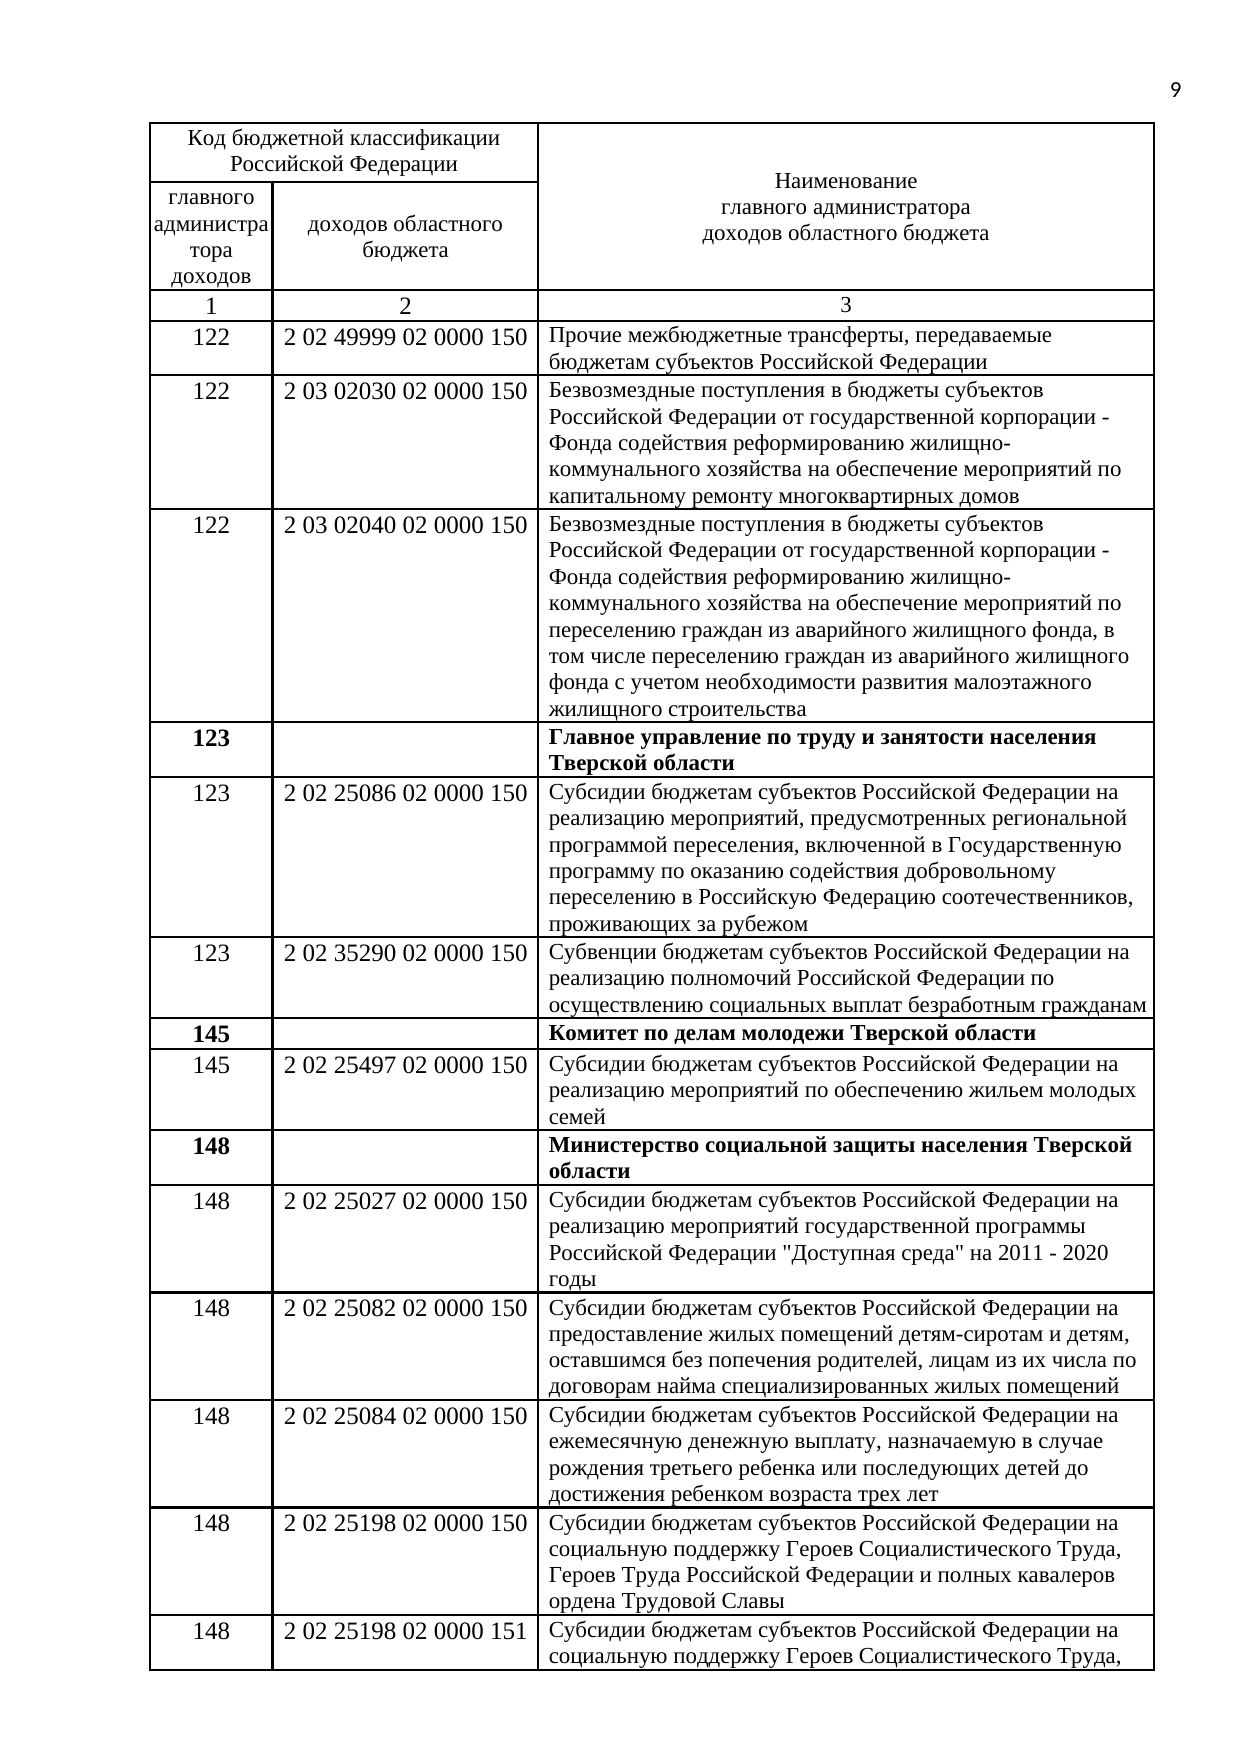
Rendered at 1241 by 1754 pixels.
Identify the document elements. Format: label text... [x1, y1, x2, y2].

table_cell главного администратора доходов [151, 183, 271, 289]
table_cell 2 03 02030 02 0000 150 [274, 376, 537, 508]
table_cell Субсидии бюджетам субъектов Российской Федерации на ежемесячную денежную выплату, назначаемую в случае рождения третьего ребенка или последующих детей до достижения ребенком возраста трех лет [539, 1401, 1153, 1506]
table_cell Безвозмездные поступления в бюджеты субъектов Российской Федерации от государственной корпорации - Фонда содействия реформированию жилищно-коммунального хозяйства на обеспечение мероприятий по переселению граждан из аварийного жилищного фонда, в том числе переселению граждан из аварийного жилищного фонда с учетом необходимости развития малоэтажного жилищного строительства [539, 510, 1153, 721]
table_cell 2 02 49999 02 0000 150 [274, 322, 537, 374]
table_cell 148 [151, 1131, 271, 1184]
table_cell 148 [151, 1616, 271, 1669]
table_cell [274, 1131, 537, 1184]
table_cell Безвозмездные поступления в бюджеты субъектов Российской Федерации от государственной корпорации - Фонда содействия реформированию жилищно-коммунального хозяйства на обеспечение мероприятий по капитальному ремонту многоквартирных домов [539, 376, 1153, 508]
table_cell 1 [151, 291, 271, 319]
table_cell 145 [151, 1050, 271, 1129]
table_cell [274, 723, 537, 776]
table_header Код бюджетной классификации Российской Федерации [151, 124, 537, 181]
table_cell Субвенции бюджетам субъектов Российской Федерации на реализацию полномочий Российской Федерации по осуществлению социальных выплат безработным гражданам [539, 938, 1153, 1017]
table_cell 148 [151, 1401, 271, 1506]
table_cell Субсидии бюджетам субъектов Российской Федерации на реализацию мероприятий по обеспечению жильем молодых семей [539, 1050, 1153, 1129]
table_cell 123 [151, 778, 271, 936]
table_cell [274, 1019, 537, 1048]
table_cell Министерство социальной защиты населения Тверской области [539, 1131, 1153, 1184]
table_cell 2 03 02040 02 0000 150 [274, 510, 537, 721]
table_cell Субсидии бюджетам субъектов Российской Федерации на реализацию мероприятий, предусмотренных региональной программой переселения, включенной в Государственную программу по оказанию содействия добровольному переселению в Российскую Федерацию соотечественников, проживающих за рубежом [539, 778, 1153, 936]
table_cell 2 02 25198 02 0000 151 [274, 1616, 537, 1669]
table_cell Комитет по делам молодежи Тверской области [539, 1019, 1153, 1048]
table_cell 3 [539, 291, 1153, 319]
table_cell доходов областного бюджета [274, 183, 537, 289]
table_header Наименование главного администратора доходов областного бюджета [539, 124, 1153, 289]
table_cell 2 02 35290 02 0000 150 [274, 938, 537, 1017]
table_cell 2 [274, 291, 537, 319]
table_cell 2 02 25086 02 0000 150 [274, 778, 537, 936]
table_cell 2 02 25198 02 0000 150 [274, 1509, 537, 1614]
table_cell 122 [151, 322, 271, 374]
table_cell Субсидии бюджетам субъектов Российской Федерации на реализацию мероприятий государственной программы Российской Федерации "Доступная среда" на 2011 - 2020 годы [539, 1186, 1153, 1291]
table_cell 145 [151, 1019, 271, 1048]
table_cell Главное управление по труду и занятости населения Тверской области [539, 723, 1153, 776]
table_cell 123 [151, 723, 271, 776]
table_cell 2 02 25027 02 0000 150 [274, 1186, 537, 1291]
table_cell 2 02 25082 02 0000 150 [274, 1294, 537, 1399]
table_cell Прочие межбюджетные трансферты, передаваемые бюджетам субъектов Российской Федерации [539, 322, 1153, 374]
table_cell 148 [151, 1509, 271, 1614]
table_cell Субсидии бюджетам субъектов Российской Федерации на предоставление жилых помещений детям-сиротам и детям, оставшимся без попечения родителей, лицам из их числа по договорам найма специализированных жилых помещений [539, 1294, 1153, 1399]
table_cell 148 [151, 1294, 271, 1399]
table_cell 2 02 25084 02 0000 150 [274, 1401, 537, 1506]
table_cell 148 [151, 1186, 271, 1291]
table_cell 122 [151, 376, 271, 508]
table_cell 2 02 25497 02 0000 150 [274, 1050, 537, 1129]
table_cell 123 [151, 938, 271, 1017]
table_cell 122 [151, 510, 271, 721]
